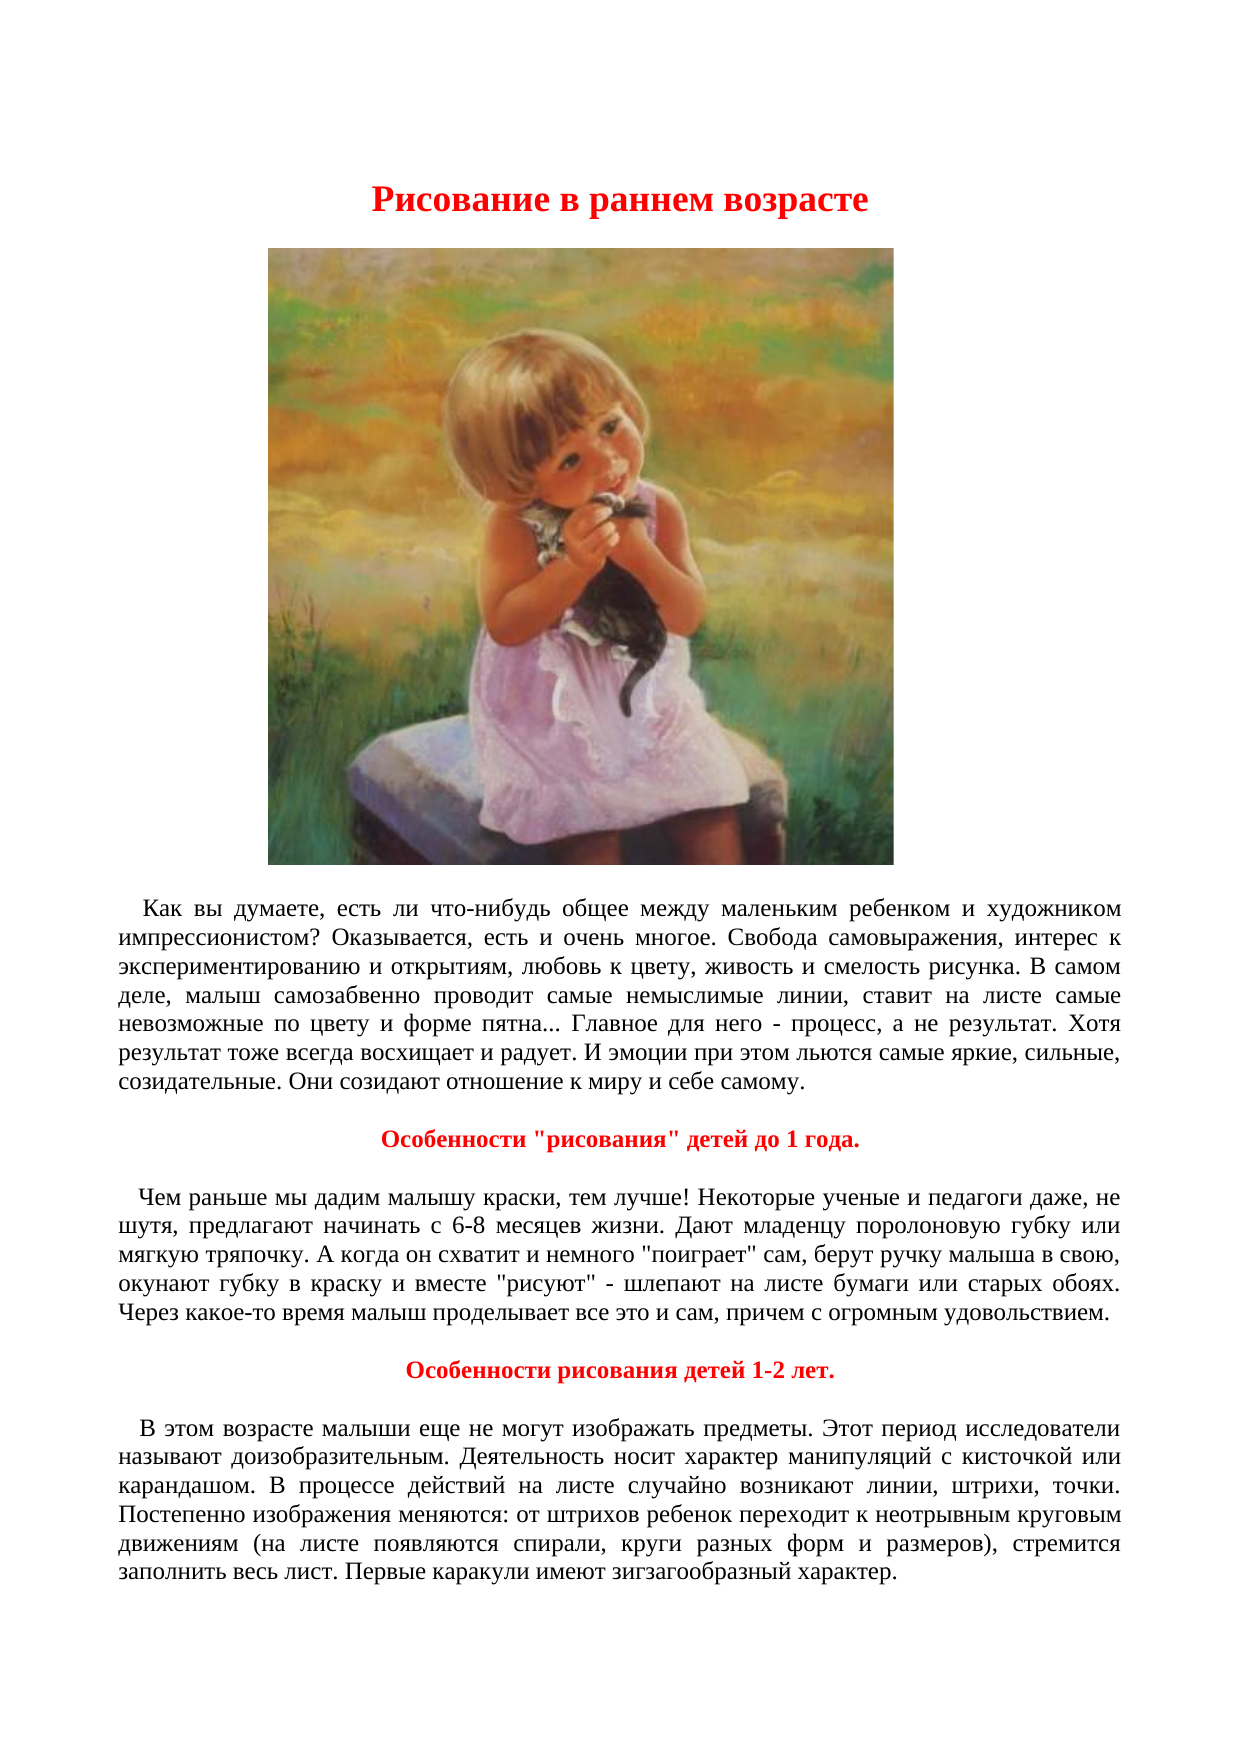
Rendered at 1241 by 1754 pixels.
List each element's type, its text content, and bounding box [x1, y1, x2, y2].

text Чем раньше мы дадим малышу краски, тем лучше! Некоторые ученые и педагоги даже, не шутя, предлагают начинать с 6-8 месяцев жизни. Дают младенцу поролоновую губку или мягкую тряпочку. А когда он схватит и немного "поиграет" сам, берут ручку малыша в свою, окунают губку в краску и вместе "рисуют" - шлепают на листе бумаги или старых обоях. Через какое-то время малыш проделывает все это и сам, причем с огромным удовольствием. [118, 1182, 1122, 1326]
text Рисование в раннем возрасте [118, 176, 1122, 219]
text Как вы думаете, есть ли что-нибудь общее между маленьким ребенком и художником импрессионистом? Оказывается, есть и очень многое. Свобода самовыражения, интерес к экспериментированию и открытиям, любовь к цвету, живость и смелость рисунка. В самом деле, малыш самозабвенно проводит самые немыслимые линии, ставит на листе самые невозможные по цвету и форме пятна... Главное для него - процесс, а не результат. Хотя результат тоже всегда восхищает и радует. И эмоции при этом льются самые яркие, сильные, созидательные. Они созидают отношение к миру и себе самому. [118, 893, 1122, 1095]
picture [268, 248, 894, 865]
text Особенности "рисования" детей до 1 года. [118, 1124, 1122, 1153]
text В этом возрасте малыши еще не могут изображать предметы. Этот период исследователи называют доизобразительным. Деятельность носит характер манипуляций с кисточкой или карандашом. В процессе действий на листе случайно возникают линии, штрихи, точки. Постепенно изображения меняются: от штрихов ребенок переходит к неотрывным круговым движениям (на листе появляются спирали, круги разных форм и размеров), стремится заполнить весь лист. Первые каракули имеют зигзагообразный характер. [118, 1413, 1122, 1585]
text Особенности рисования детей 1-2 лет. [118, 1355, 1122, 1383]
